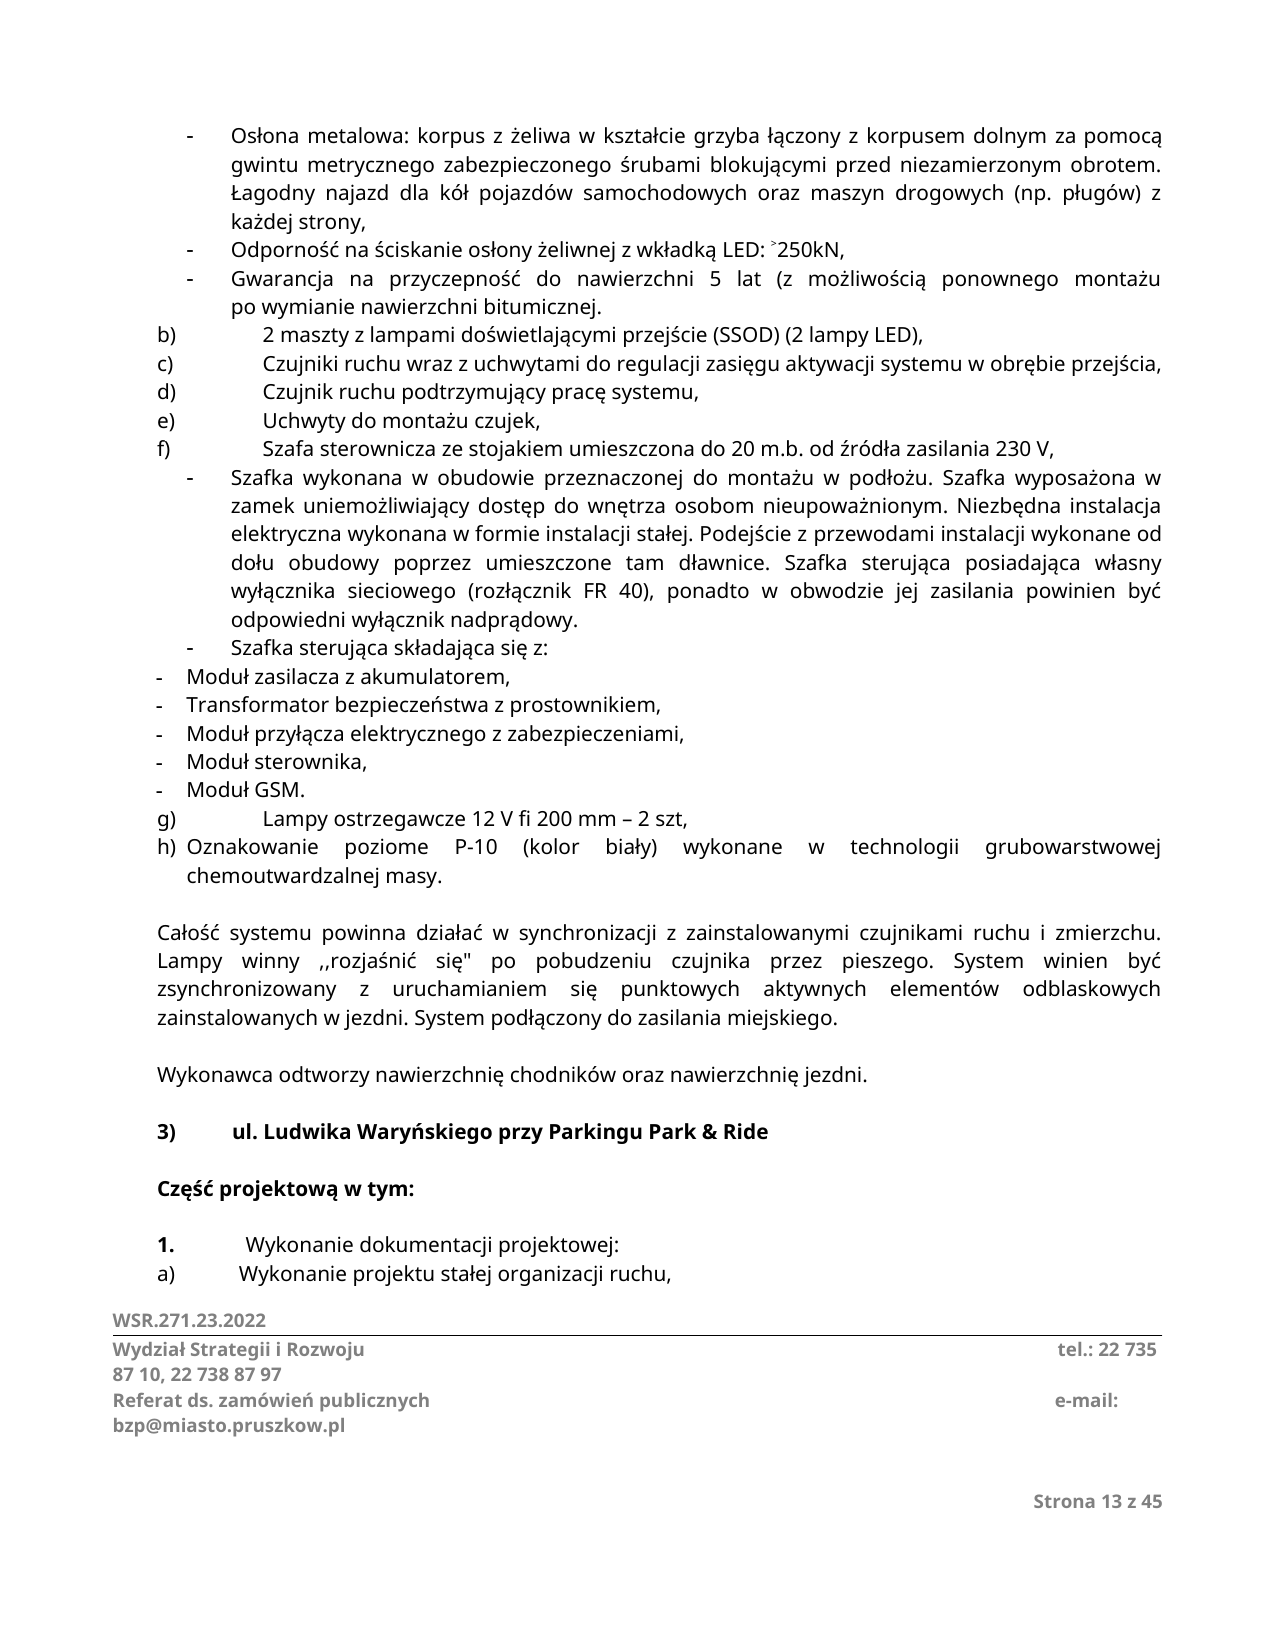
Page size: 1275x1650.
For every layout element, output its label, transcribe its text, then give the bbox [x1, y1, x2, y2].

list Wykonanie projektu stałej organizacji ruchu, [157, 1259, 1162, 1287]
list Szafka sterująca składająca się z: [186, 633, 1162, 662]
list Odporność na ściskanie osłony żeliwnej z wkładką LED: ˃250kN, [186, 235, 1162, 264]
list Osłona metalowa: korpus z żeliwa w kształcie grzyba łączony z korpusem dolnym za pomocą gwintu metrycznego zabezpieczonego śrubami blokującymi przed niezamierzonym obrotem. Łagodny najazd dla kół pojazdów samochodowych oraz maszyn drogowych (np. pługów) z każdej strony, [186, 121, 1162, 235]
text Część projektową w tym: [157, 1174, 1162, 1202]
list 2 maszty z lampami doświetlającymi przejście (SSOD) (2 lampy LED), [157, 321, 1162, 349]
list Szafa sterownicza ze stojakiem umieszczona do 20 m.b. od źródła zasilania 230 V, [157, 434, 1162, 463]
list Moduł zasilacza z akumulatorem, [112, 662, 1162, 690]
list Wykonanie dokumentacji projektowej: [157, 1231, 1162, 1259]
list Oznakowanie poziome P-10 (kolor biały) wykonane w technologii grubowarstwowej chemoutwardzalnej masy. [157, 832, 1162, 889]
list ul. Ludwika Waryńskiego przy Parkingu Park & Ride [157, 1117, 1162, 1145]
text Całość systemu powinna działać w synchronizacji z zainstalowanymi czujnikami ruchu i zmierzchu. Lampy winny ,,rozjaśnić się" po pobudzeniu czujnika przez pieszego. System winien być zsynchronizowany z uruchamianiem się punktowych aktywnych elementów odblaskowych zainstalowanych w jezdni. System podłączony do zasilania miejskiego. [157, 918, 1162, 1031]
list Moduł GSM. [112, 776, 1162, 804]
list Gwarancja na przyczepność do nawierzchni 5 lat (z możliwością ponownego montażu po wymianie nawierzchni bitumicznej. [186, 264, 1162, 321]
list Lampy ostrzegawcze 12 V fi 200 mm – 2 szt, [157, 804, 1162, 832]
list Transformator bezpieczeństwa z prostownikiem, [112, 690, 1162, 719]
list Czujnik ruchu podtrzymujący pracę systemu, [157, 377, 1162, 406]
list Uchwyty do montażu czujek, [157, 406, 1162, 434]
list Moduł sterownika, [112, 747, 1162, 776]
list Czujniki ruchu wraz z uchwytami do regulacji zasięgu aktywacji systemu w obrębie przejścia, [157, 349, 1162, 377]
list Moduł przyłącza elektrycznego z zabezpieczeniami, [112, 719, 1162, 747]
text Wykonawca odtworzy nawierzchnię chodników oraz nawierzchnię jezdni. [157, 1060, 1162, 1088]
list Szafka wykonana w obudowie przeznaczonej do montażu w podłożu. Szafka wyposażona w zamek uniemożliwiający dostęp do wnętrza osobom nieupoważnionym. Niezbędna instalacja elektryczna wykonana w formie instalacji stałej. Podejście z przewodami instalacji wykonane od dołu obudowy poprzez umieszczone tam dławnice. Szafka sterująca posiadająca własny wyłącznika sieciowego (rozłącznik FR 40), ponadto w obwodzie jej zasilania powinien być odpowiedni wyłącznik nadprądowy. [186, 463, 1162, 633]
